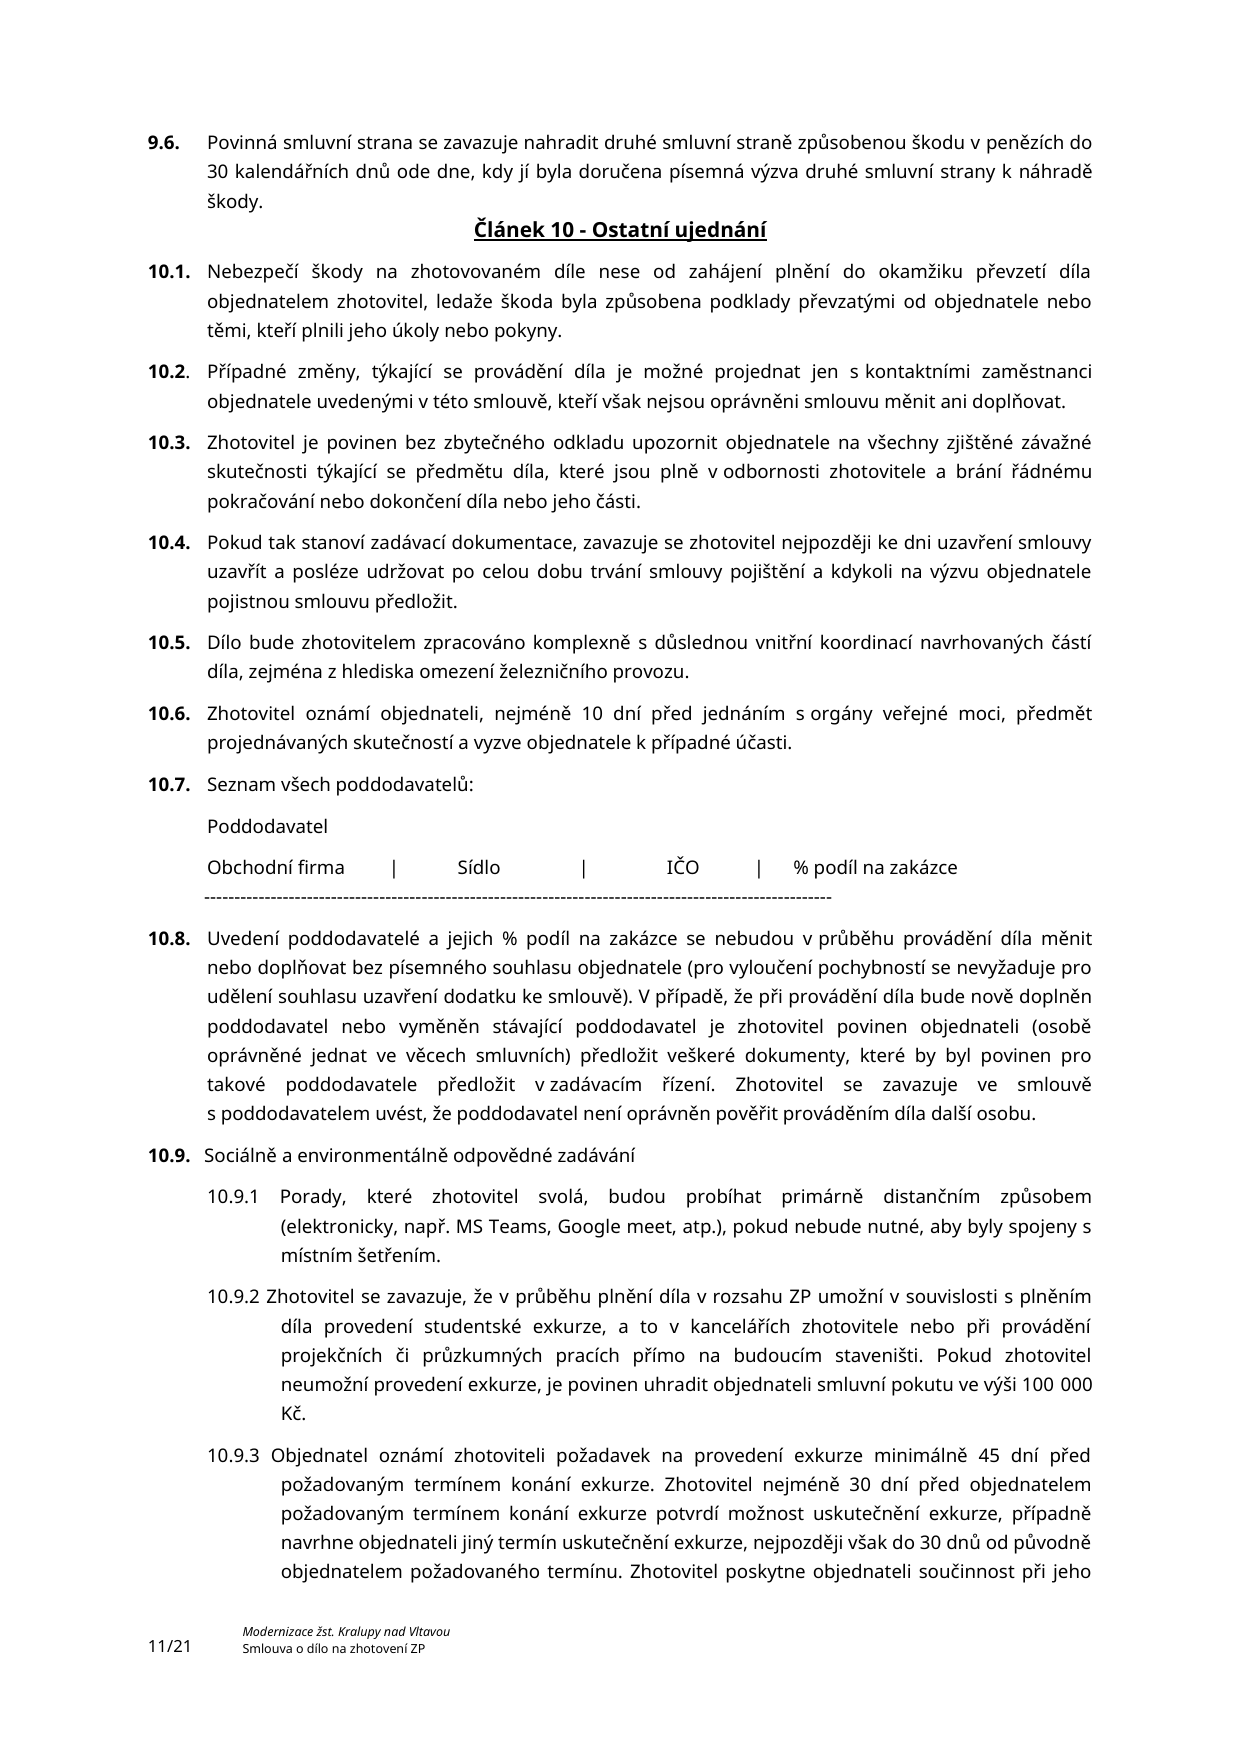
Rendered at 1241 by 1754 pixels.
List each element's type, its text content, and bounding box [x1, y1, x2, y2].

text 10.3. Zhotovitel je povinen bez zbytečného odkladu upozornit objednatele na všechny zjištěné závažné skutečnosti týkající se předmětu díla, které jsou plně v odbornosti zhotovitele a brání řádnému pokračování nebo dokončení díla nebo jeho části. [148, 426, 1092, 514]
text Obchodní firma | Sídlo | IČO | % podíl na zakázce [151, 851, 1092, 881]
text 10.6. Zhotovitel oznámí objednateli, nejméně 10 dní před jednáním s orgány veřejné moci, předmět projednávaných skutečností a vyzve objednatele k případné účasti. [148, 697, 1092, 756]
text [207, 1439, 1092, 1585]
text 10.5. Dílo bude zhotovitelem zpracováno komplexně s důslednou vnitřní koordinací navrhovaných částí díla, zejména z hlediska omezení železničního provozu. [148, 626, 1092, 685]
text -------------------------------------------------------------------------------------------------------- [148, 881, 1092, 910]
text Poddodavatel [204, 810, 1092, 839]
text 10.8. Uvedení poddodavatelé a jejich % podíl na zakázce se nebudou v průběhu provádění díla měnit nebo doplňovat bez písemného souhlasu objednatele (pro vyloučení pochybností se nevyžaduje pro udělení souhlasu uzavření dodatku ke smlouvě). V případě, že při provádění díla bude nově doplněn poddodavatel nebo vyměněn stávající poddodavatel je zhotovitel povinen objednateli (osobě oprávněné jednat ve věcech smluvních) předložit veškeré dokumenty, které by byl povinen pro takové poddodavatele předložit v zadávacím řízení. Zhotovitel se zavazuje ve smlouvě s poddodavatelem uvést, že poddodavatel není oprávněn pověřit prováděním díla další osobu. [148, 922, 1092, 1126]
text 10.9. Sociálně a environmentálně odpovědné zadávání [148, 1139, 1092, 1168]
text 10.1. Nebezpečí škody na zhotovovaném díle nese od zahájení plnění do okamžiku převzetí díla objednatelem zhotovitel, ledaže škoda byla způsobena podklady převzatými od objednatele nebo těmi, kteří plnili jeho úkoly nebo pokyny. [148, 256, 1092, 343]
text 10.9.1 Porady, které zhotovitel svolá, budou probíhat primárně distančním způsobem (elektronicky, např. MS Teams, Google meet, atp.), pokud nebude nutné, aby byly spojeny s místním šetřením. [207, 1181, 1092, 1268]
text 10.9.2 Zhotovitel se zavazuje, že v průběhu plnění díla v rozsahu ZP umožní v souvislosti s plněním díla provedení studentské exkurze, a to v kancelářích zhotovitele nebo při provádění projekčních či průzkumných pracích přímo na budoucím staveništi. Pokud zhotovitel neumožní provedení exkurze, je povinen uhradit objednateli smluvní pokutu ve výši 100 000 Kč. [207, 1281, 1092, 1426]
text 10.7. Seznam všech poddodavatelů: [148, 768, 1092, 797]
text 9.6. Povinná smluvní strana se zavazuje nahradit druhé smluvní straně způsobenou škodu v penězích do 30 kalendářních dnů ode dne, kdy jí byla doručena písemná výzva druhé smluvní strany k náhradě škody. [148, 126, 1092, 214]
subtitle Článek 10 - Ostatní ujednání [148, 214, 1092, 243]
text 10.2. Případné změny, týkající se provádění díla je možné projednat jen s kontaktními zaměstnanci objednatele uvedenými v této smlouvě, kteří však nejsou oprávněni smlouvu měnit ani doplňovat. [148, 356, 1092, 414]
text 10.4. Pokud tak stanoví zadávací dokumentace, zavazuje se zhotovitel nejpozději ke dni uzavření smlouvy uzavřít a posléze udržovat po celou dobu trvání smlouvy pojištění a kdykoli na výzvu objednatele pojistnou smlouvu předložit. [148, 526, 1092, 614]
